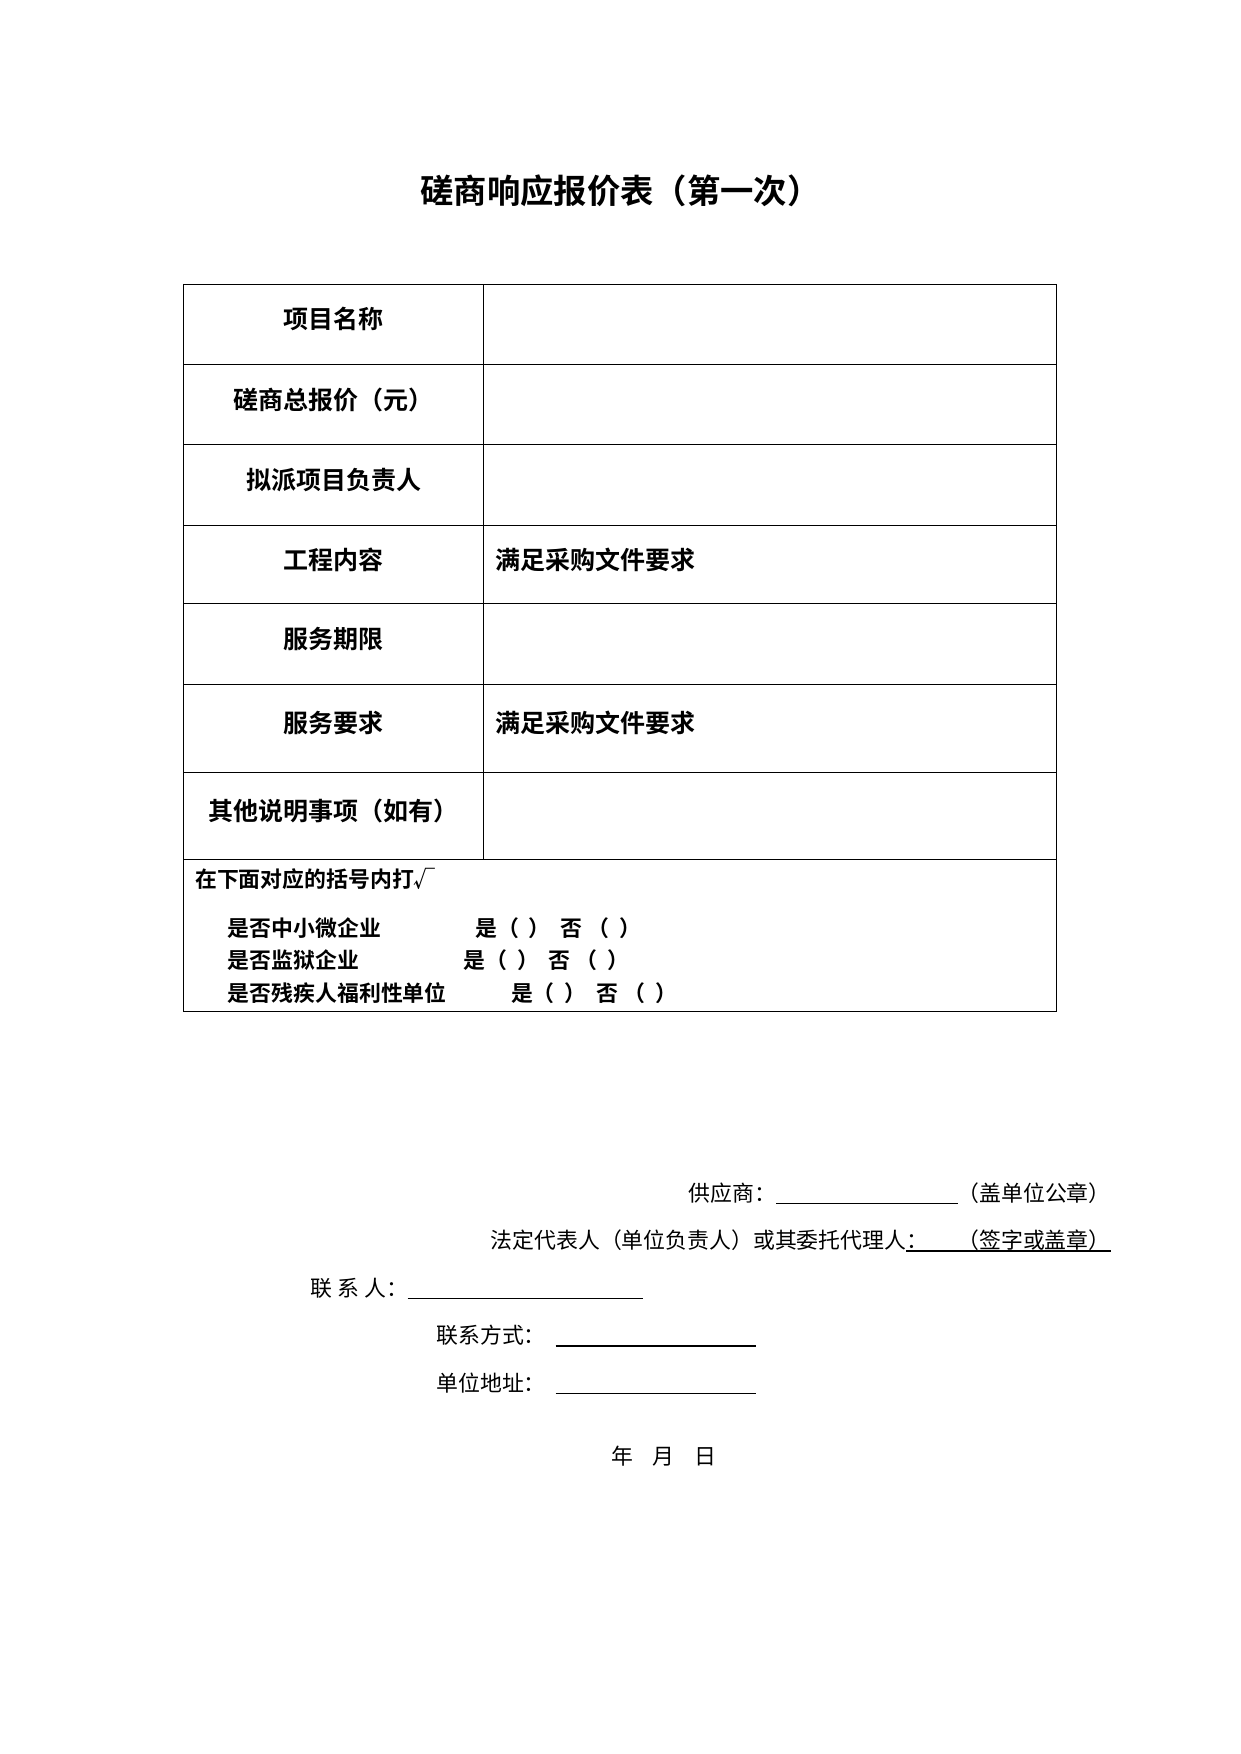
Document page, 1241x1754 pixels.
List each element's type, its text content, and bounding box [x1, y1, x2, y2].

text 供应商： （盖单位公章） [130, 1176, 1110, 1207]
text 年 月 日 [130, 1438, 1110, 1471]
table_cell 服务要求 [184, 685, 483, 772]
table_header [484, 285, 1056, 364]
subtitle 磋商响应报价表（第一次） [130, 157, 1110, 222]
table_cell 磋商总报价（元） [184, 365, 483, 444]
table_cell 其他说明事项（如有） [184, 773, 483, 858]
table_cell 在下面对应的括号内打√ 是否中小微企业 是（ ） 否 （ ） 是否监狱企业 是（ ） 否 （ ） 是否残疾人福利性单位 是（ ） 否 （ ） [184, 860, 1056, 1011]
table_cell 满足采购文件要求 [484, 685, 1056, 772]
table_cell [484, 365, 1056, 444]
table_cell [484, 604, 1056, 683]
table_cell [484, 773, 1056, 858]
table_cell 拟派项目负责人 [184, 445, 483, 525]
table_cell 工程内容 [184, 526, 483, 603]
table_cell 服务期限 [184, 604, 483, 683]
table_cell [484, 445, 1056, 525]
table_cell 满足采购文件要求 [484, 526, 1056, 603]
text 联 系 人： [130, 1271, 1110, 1302]
table_header 项目名称 [184, 285, 483, 364]
text 单位地址： [130, 1366, 1110, 1397]
text 联系方式： [130, 1318, 1110, 1350]
text 法定代表人（单位负责人）或其委托代理人： （签字或盖章） [130, 1223, 1110, 1255]
